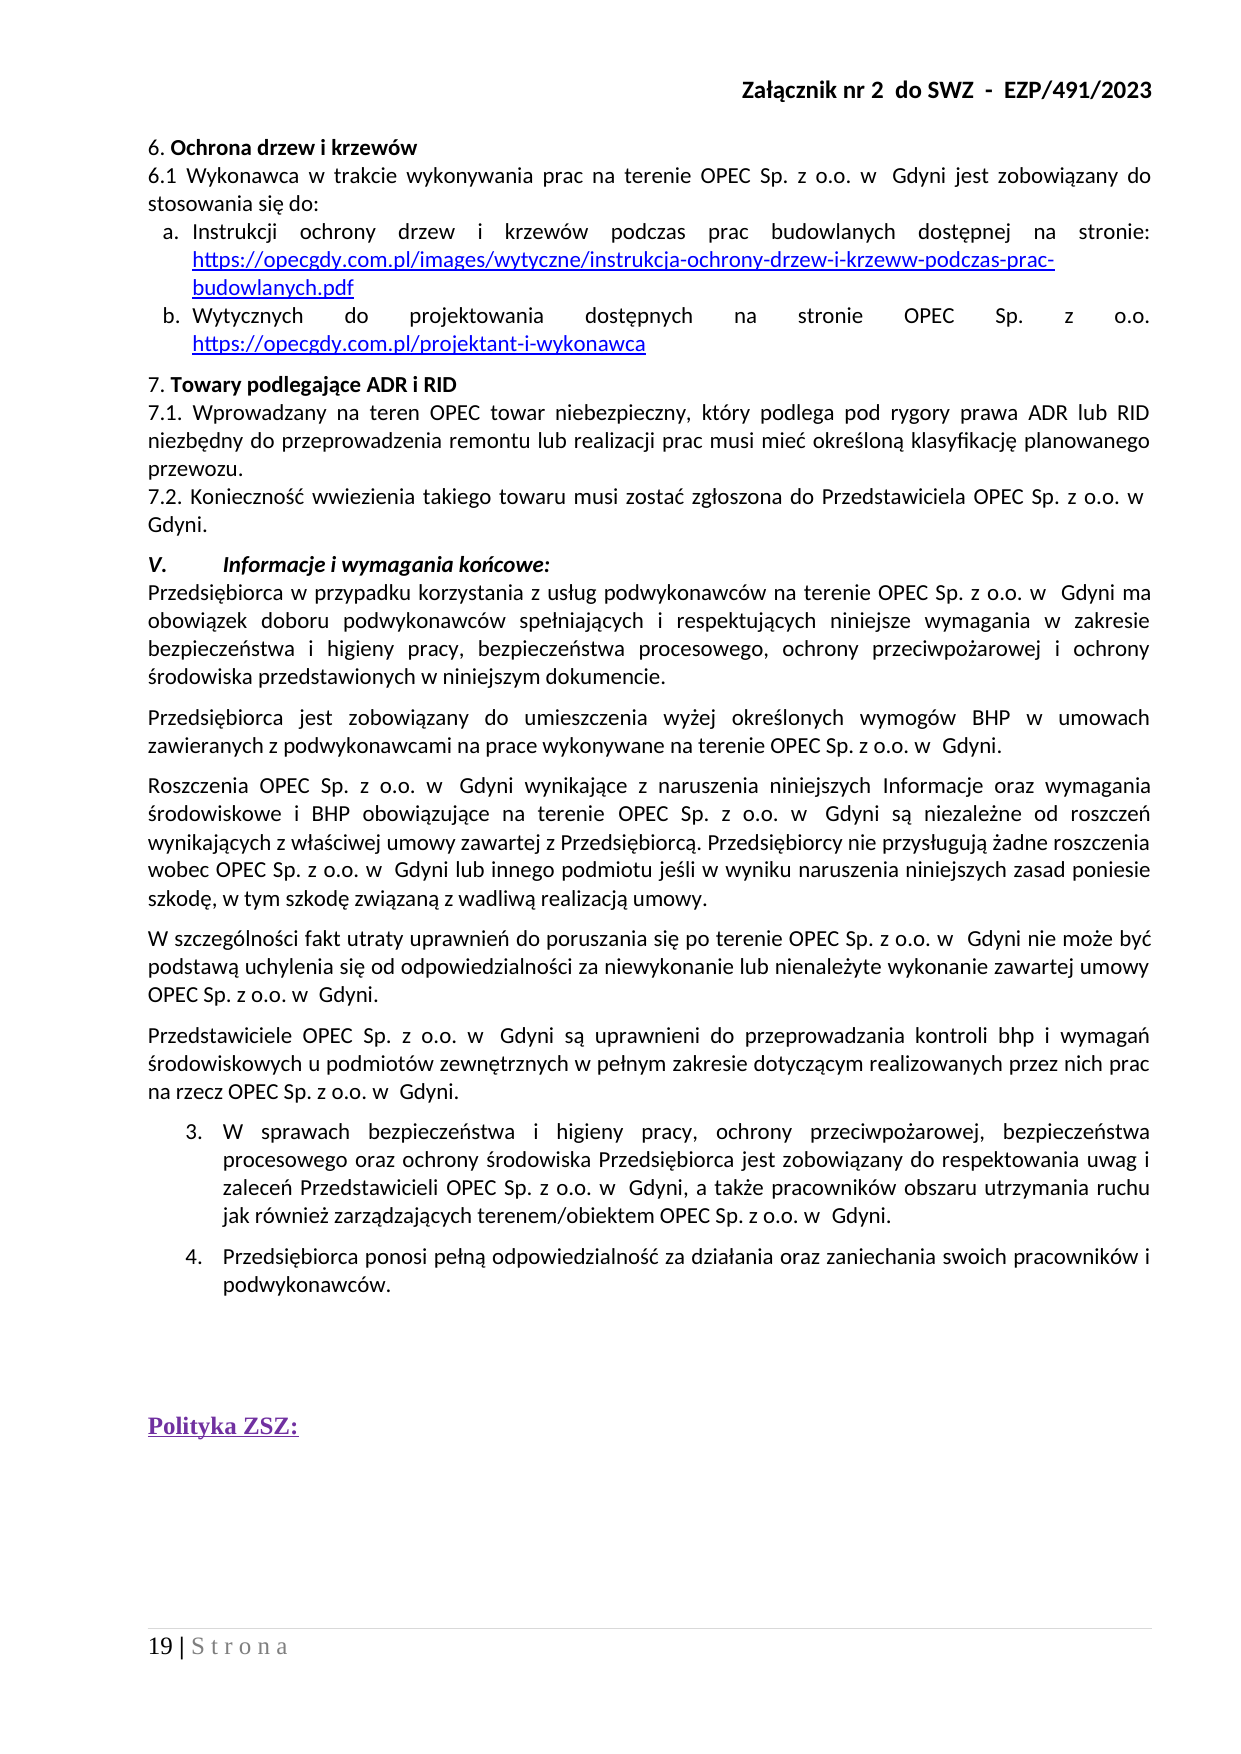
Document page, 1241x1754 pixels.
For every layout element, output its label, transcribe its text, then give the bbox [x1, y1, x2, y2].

text Przedstawiciele OPEC Sp. z o.o. w Gdyni są uprawnieni do przeprowadzania kontroli bhp i wymagań środowiskowych u podmiotów zewnętrznych w pełnym zakresie dotyczącym realizowanych przez nich prac na rzecz OPEC Sp. z o.o. w Gdyni. [148, 1021, 1152, 1105]
text 7. Towary podlegające ADR i RID [148, 370, 1152, 398]
text 7.2. Konieczność wwiezienia takiego towaru musi zostać zgłoszona do Przedstawiciela OPEC Sp. z o.o. w Gdyni. [148, 482, 1152, 538]
list Wytycznych do projektowania dostępnych na stronie OPEC Sp. z o.o. https://opecgdy.com.pl/projektant-i-wykonawca [162, 301, 1152, 357]
text W szczególności fakt utraty uprawnień do poruszania się po terenie OPEC Sp. z o.o. w Gdyni nie może być podstawą uchylenia się od odpowiedzialności za niewykonanie lub nienależyte wykonanie zawartej umowy OPEC Sp. z o.o. w Gdyni. [148, 924, 1152, 1008]
text 7.1. Wprowadzany na teren OPEC towar niebezpieczny, który podlega pod rygory prawa ADR lub RID niezbędny do przeprowadzenia remontu lub realizacji prac musi mieć określoną klasyfikację planowanego przewozu. [148, 398, 1152, 482]
text Roszczenia OPEC Sp. z o.o. w Gdyni wynikające z naruszenia niniejszych Informacje oraz wymagania środowiskowe i BHP obowiązujące na terenie OPEC Sp. z o.o. w Gdyni są niezależne od roszczeń wynikających z właściwej umowy zawartej z Przedsiębiorcą. Przedsiębiorcy nie przysługują żadne roszczenia wobec OPEC Sp. z o.o. w Gdyni lub innego podmiotu jeśli w wyniku naruszenia niniejszych zasad poniesie szkodę, w tym szkodę związaną z wadliwą realizacją umowy. [148, 772, 1152, 912]
text Polityka ZSZ: [148, 1411, 1152, 1439]
list Informacje i wymagania końcowe: [148, 550, 1152, 578]
list W sprawach bezpieczeństwa i higieny pracy, ochrony przeciwpożarowej, bezpieczeństwa procesowego oraz ochrony środowiska Przedsiębiorca jest zobowiązany do respektowania uwag i zaleceń Przedstawicieli OPEC Sp. z o.o. w Gdyni, a także pracowników obszaru utrzymania ruchu jak również zarządzających terenem/obiektem OPEC Sp. z o.o. w Gdyni. [185, 1117, 1152, 1229]
text 6.1 Wykonawca w trakcie wykonywania prac na terenie OPEC Sp. z o.o. w Gdyni jest zobowiązany do stosowania się do: [148, 161, 1152, 217]
text 6. Ochrona drzew i krzewów [148, 133, 1152, 161]
text Przedsiębiorca w przypadku korzystania z usług podwykonawców na terenie OPEC Sp. z o.o. w Gdyni ma obowiązek doboru podwykonawców spełniających i respektujących niniejsze wymagania w zakresie bezpieczeństwa i higieny pracy, bezpieczeństwa procesowego, ochrony przeciwpożarowej i ochrony środowiska przedstawionych w niniejszym dokumencie. [148, 578, 1152, 691]
list Instrukcji ochrony drzew i krzewów podczas prac budowlanych dostępnej na stronie: https://opecgdy.com.pl/images/wytyczne/instrukcja-ochrony-drzew-i-krzeww-podczas-prac-budowlanych.pdf [162, 217, 1152, 301]
text Przedsiębiorca jest zobowiązany do umieszczenia wyżej określonych wymogów BHP w umowach zawieranych z podwykonawcami na prace wykonywane na terenie OPEC Sp. z o.o. w Gdyni. [148, 703, 1152, 759]
list Przedsiębiorca ponosi pełną odpowiedzialność za działania oraz zaniechania swoich pracowników i podwykonawców. [185, 1242, 1152, 1298]
